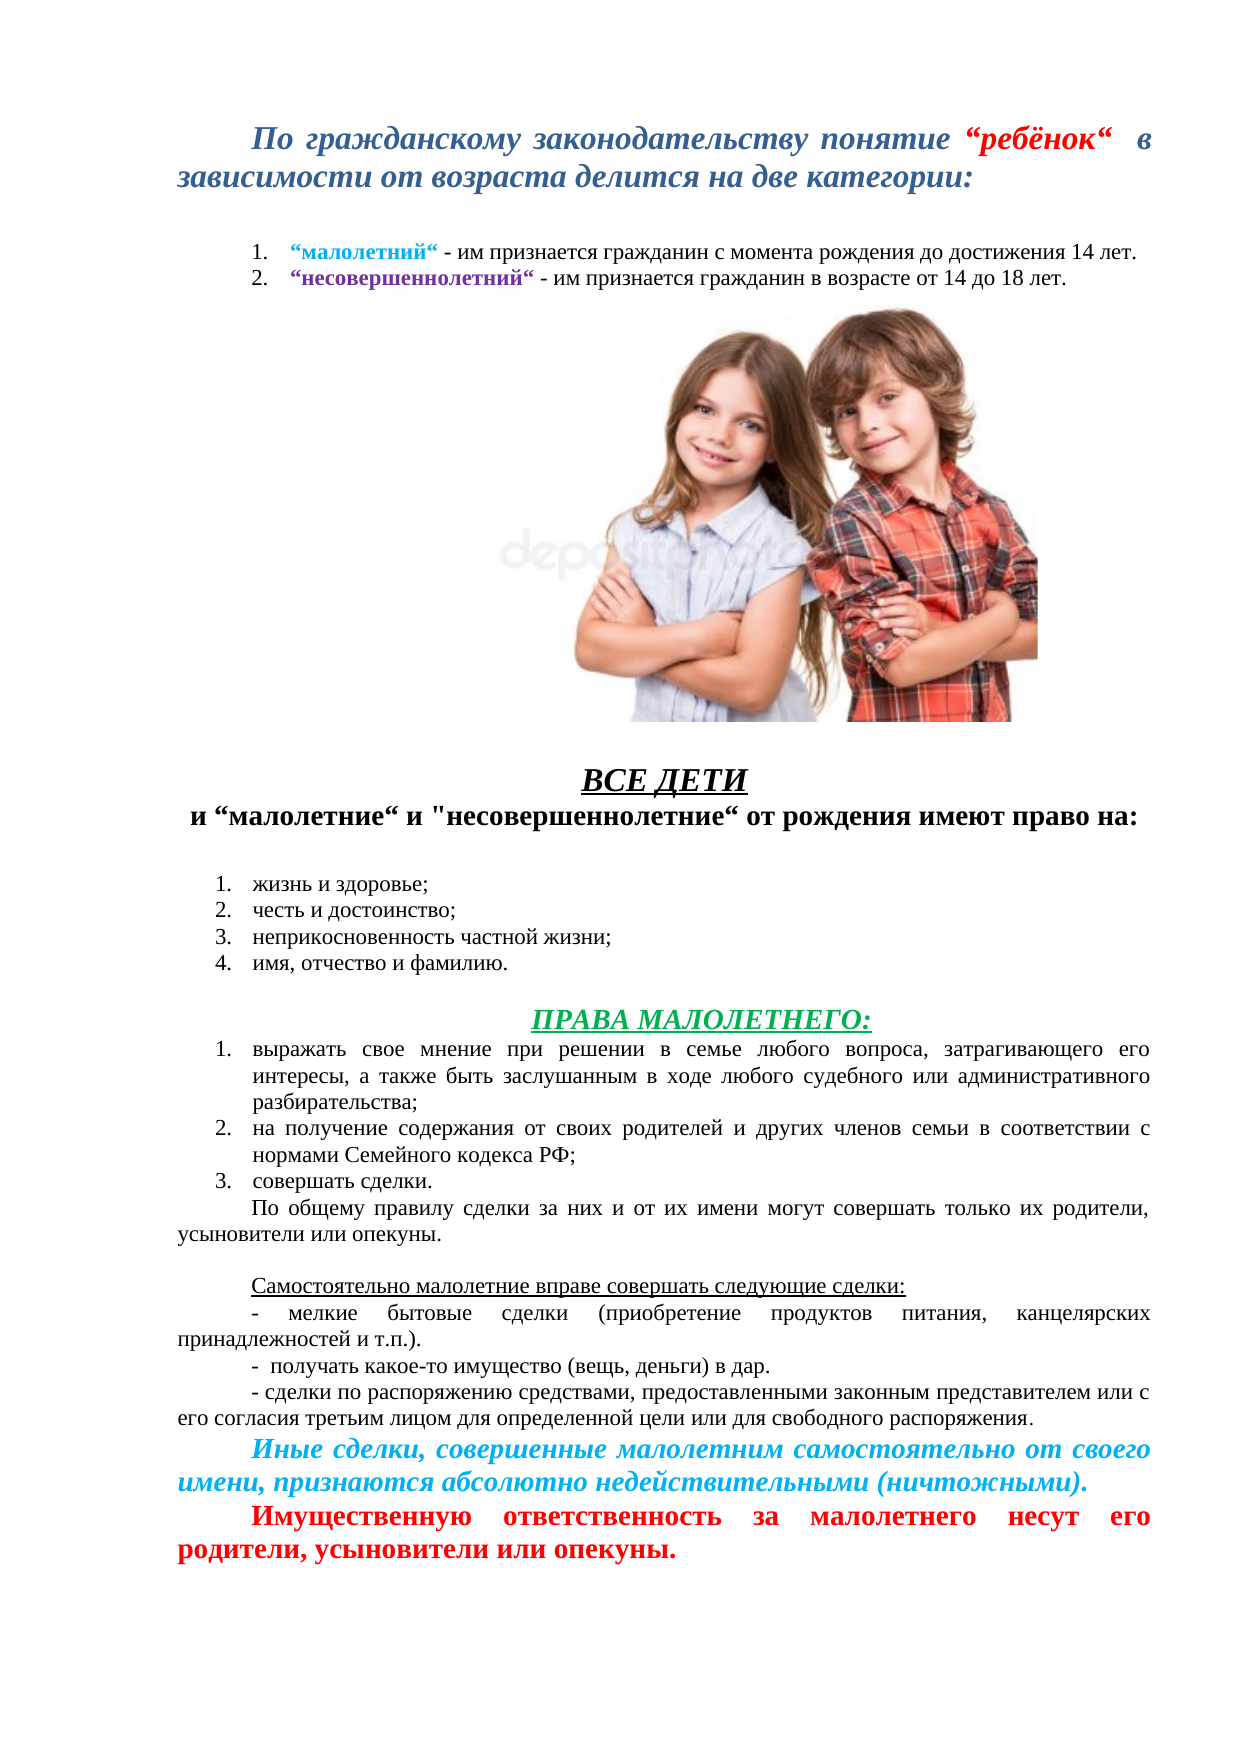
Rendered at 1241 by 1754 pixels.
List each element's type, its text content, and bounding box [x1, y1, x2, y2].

list выражать свое мнение при решении в семье любого вопроса, затрагивающего его интересы, а также быть заслушанным в ходе любого судебного или административного разбирательства; [215, 1035, 1152, 1114]
text Самостоятельно малолетние вправе совершать следующие сделки: [177, 1273, 1152, 1299]
list на получение содержания от своих родителей и других членов семьи в соответствии с нормами Семейного кодекса РФ; [215, 1114, 1152, 1167]
list “несовершеннолетний“ - им признается гражданин в возрасте от 14 до 18 лет. [251, 264, 1152, 291]
text - получать какое-то имущество (вещь, деньги) в дар. [177, 1352, 1152, 1378]
text ВСЕ ДЕТИ [177, 760, 1152, 798]
text Иные сделки, совершенные малолетним самостоятельно от своего имени, признаются абсолютно недействительными (ничтожными). [177, 1431, 1152, 1498]
text - мелкие бытовые сделки (приобретение продуктов питания, канцелярских принадлежностей и т.п.). [177, 1299, 1152, 1352]
text и “малолетние“ и "несовершеннолетние“ от рождения имеют право на: [177, 798, 1152, 832]
picture [289, 290, 1038, 722]
list имя, отчество и фамилию. [215, 949, 1152, 976]
text По гражданскому законодательству понятие “ребёнок“ в зависимости от возраста делится на две категории: [177, 118, 1152, 195]
text - сделки по распоряжению средствами, предоставленными законным представителем или с его согласия третьим лицом для определенной цели или для свободного распоряжения. [177, 1378, 1152, 1431]
list совершать сделки. [215, 1167, 1152, 1193]
list жизнь и здоровье; [215, 870, 1152, 896]
text Имущественную ответственность за малолетнего несут его родители, усыновители или опекуны. [177, 1498, 1152, 1565]
list честь и достоинство; [215, 896, 1152, 923]
list “малолетний“ - им признается гражданин с момента рождения до достижения 14 лет. [251, 238, 1152, 264]
list неприкосновенность частной жизни; [215, 923, 1152, 949]
text ПРАВА МАЛОЛЕТНЕГО: [177, 1002, 1152, 1035]
text По общему правилу сделки за них и от их имени могут совершать только их родители, усыновители или опекуны. [177, 1193, 1152, 1246]
